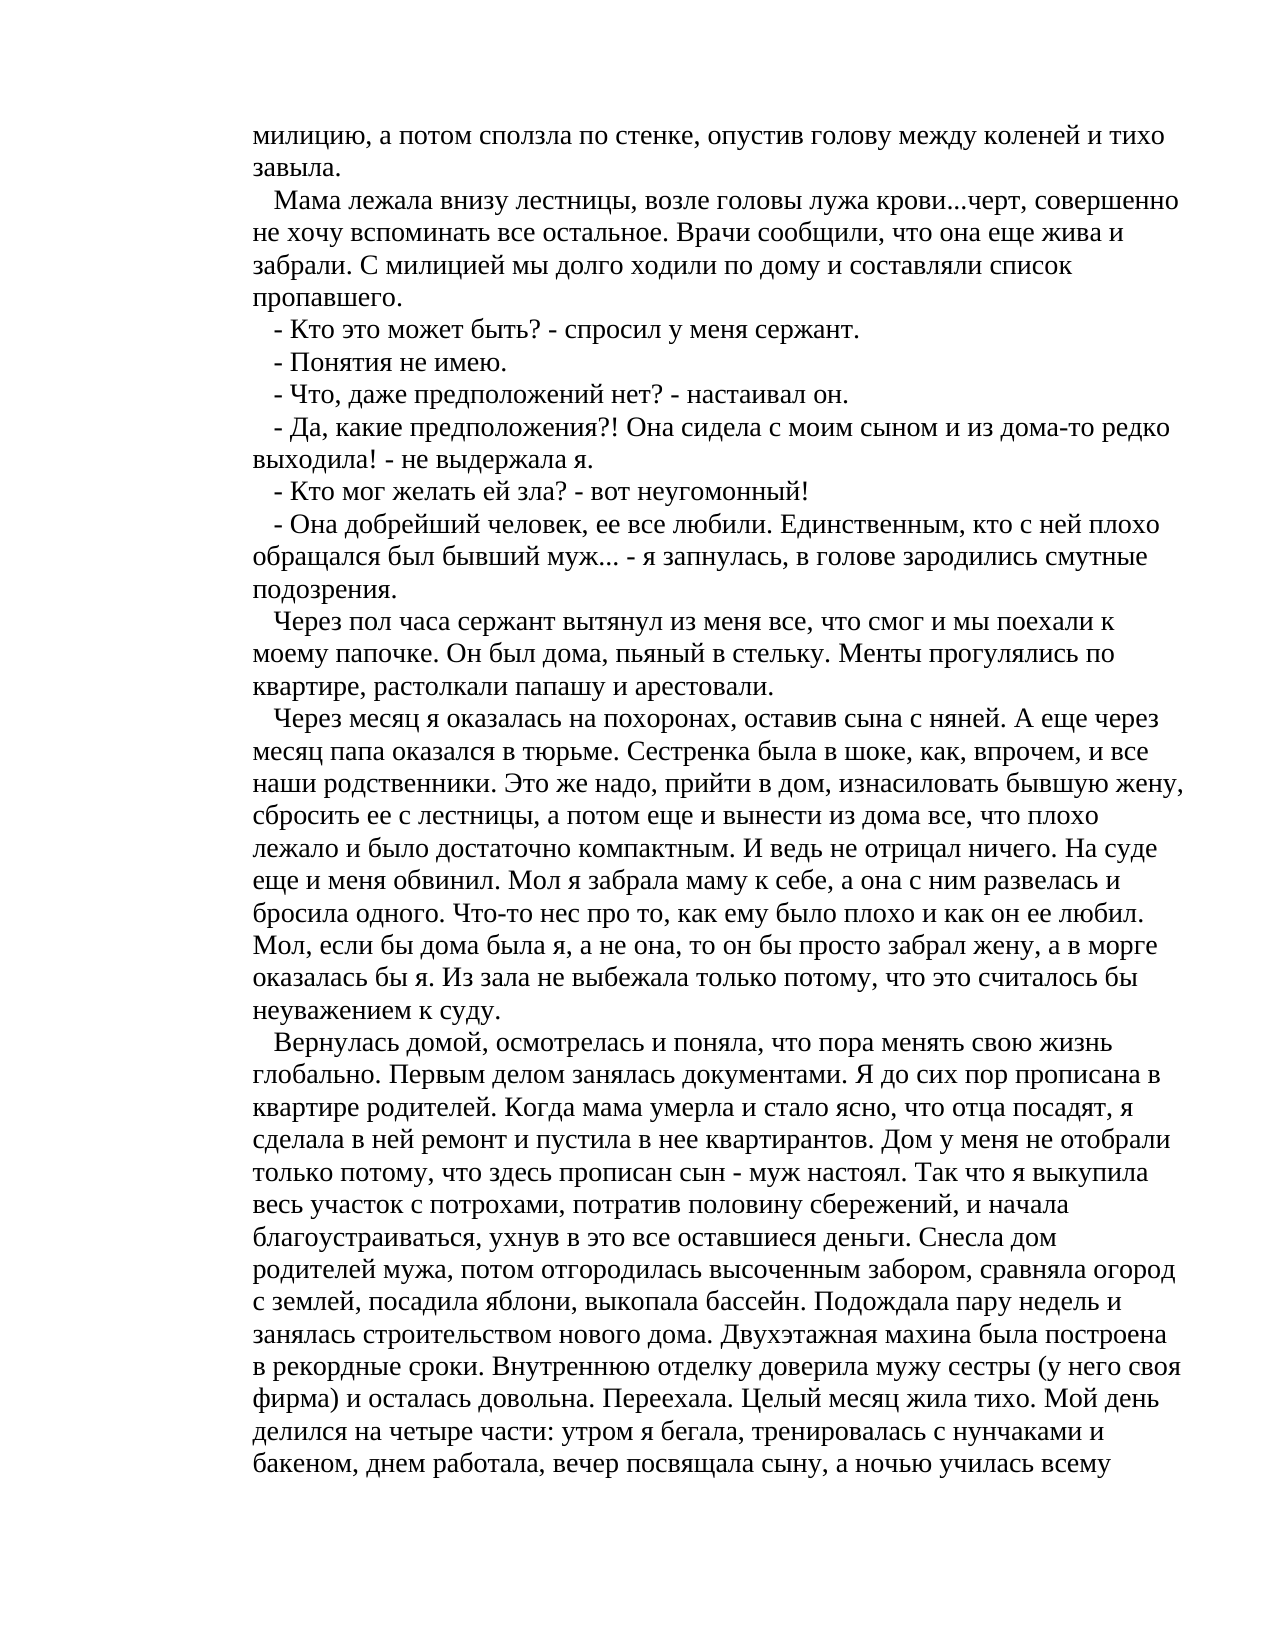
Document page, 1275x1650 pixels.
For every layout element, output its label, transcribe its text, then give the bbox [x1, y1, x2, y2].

text - Она добрейший человек, ее все любили. Единственным, кто с ней плохо обращался был бывший муж... - я запнулась, в голове зародились смутные подозрения. [252, 507, 1186, 604]
text - Понятия не имею. [252, 345, 1186, 377]
text Через пол часа сержант вытянул из меня все, что смог и мы поехали к моему папочке. Он был дома, пьяный в стельку. Менты прогулялись по квартире, растолкали папашу и арестовали. [252, 604, 1186, 701]
text Через месяц я оказалась на похоронах, оставив сына с няней. А еще через месяц папа оказался в тюрьме. Сестренка была в шоке, как, впрочем, и все наши родственники. Это же надо, прийти в дом, изнасиловать бывшую жену, сбросить ее с лестницы, а потом еще и вынести из дома все, что плохо лежало и было достаточно компактным. И ведь не отрицал ничего. На суде еще и меня обвинил. Мол я забрала маму к себе, а она с ним развелась и бросила одного. Что-то нес про то, как ему было плохо и как он ее любил. Мол, если бы дома была я, а не она, то он бы просто забрал жену, а в морге оказалась бы я. Из зала не выбежала только потому, что это считалось бы неуважением к суду. [252, 701, 1186, 1025]
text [252, 1025, 1186, 1479]
text Мама лежала внизу лестницы, возле головы лужа крови...черт, совершенно не хочу вспоминать все остальное. Врачи сообщили, что она еще жива и забрали. С милицией мы долго ходили по дому и составляли список пропавшего. [252, 183, 1186, 312]
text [252, 118, 1186, 183]
text - Да, какие предположения?! Она сидела с моим сыном и из дома-то редко выходила! - не выдержала я. [252, 410, 1186, 474]
text - Кто это может быть? - спросил у меня сержант. [252, 312, 1186, 345]
text - Кто мог желать ей зла? - вот неугомонный! [252, 474, 1186, 507]
text - Что, даже предположений нет? - настаивал он. [252, 377, 1186, 410]
